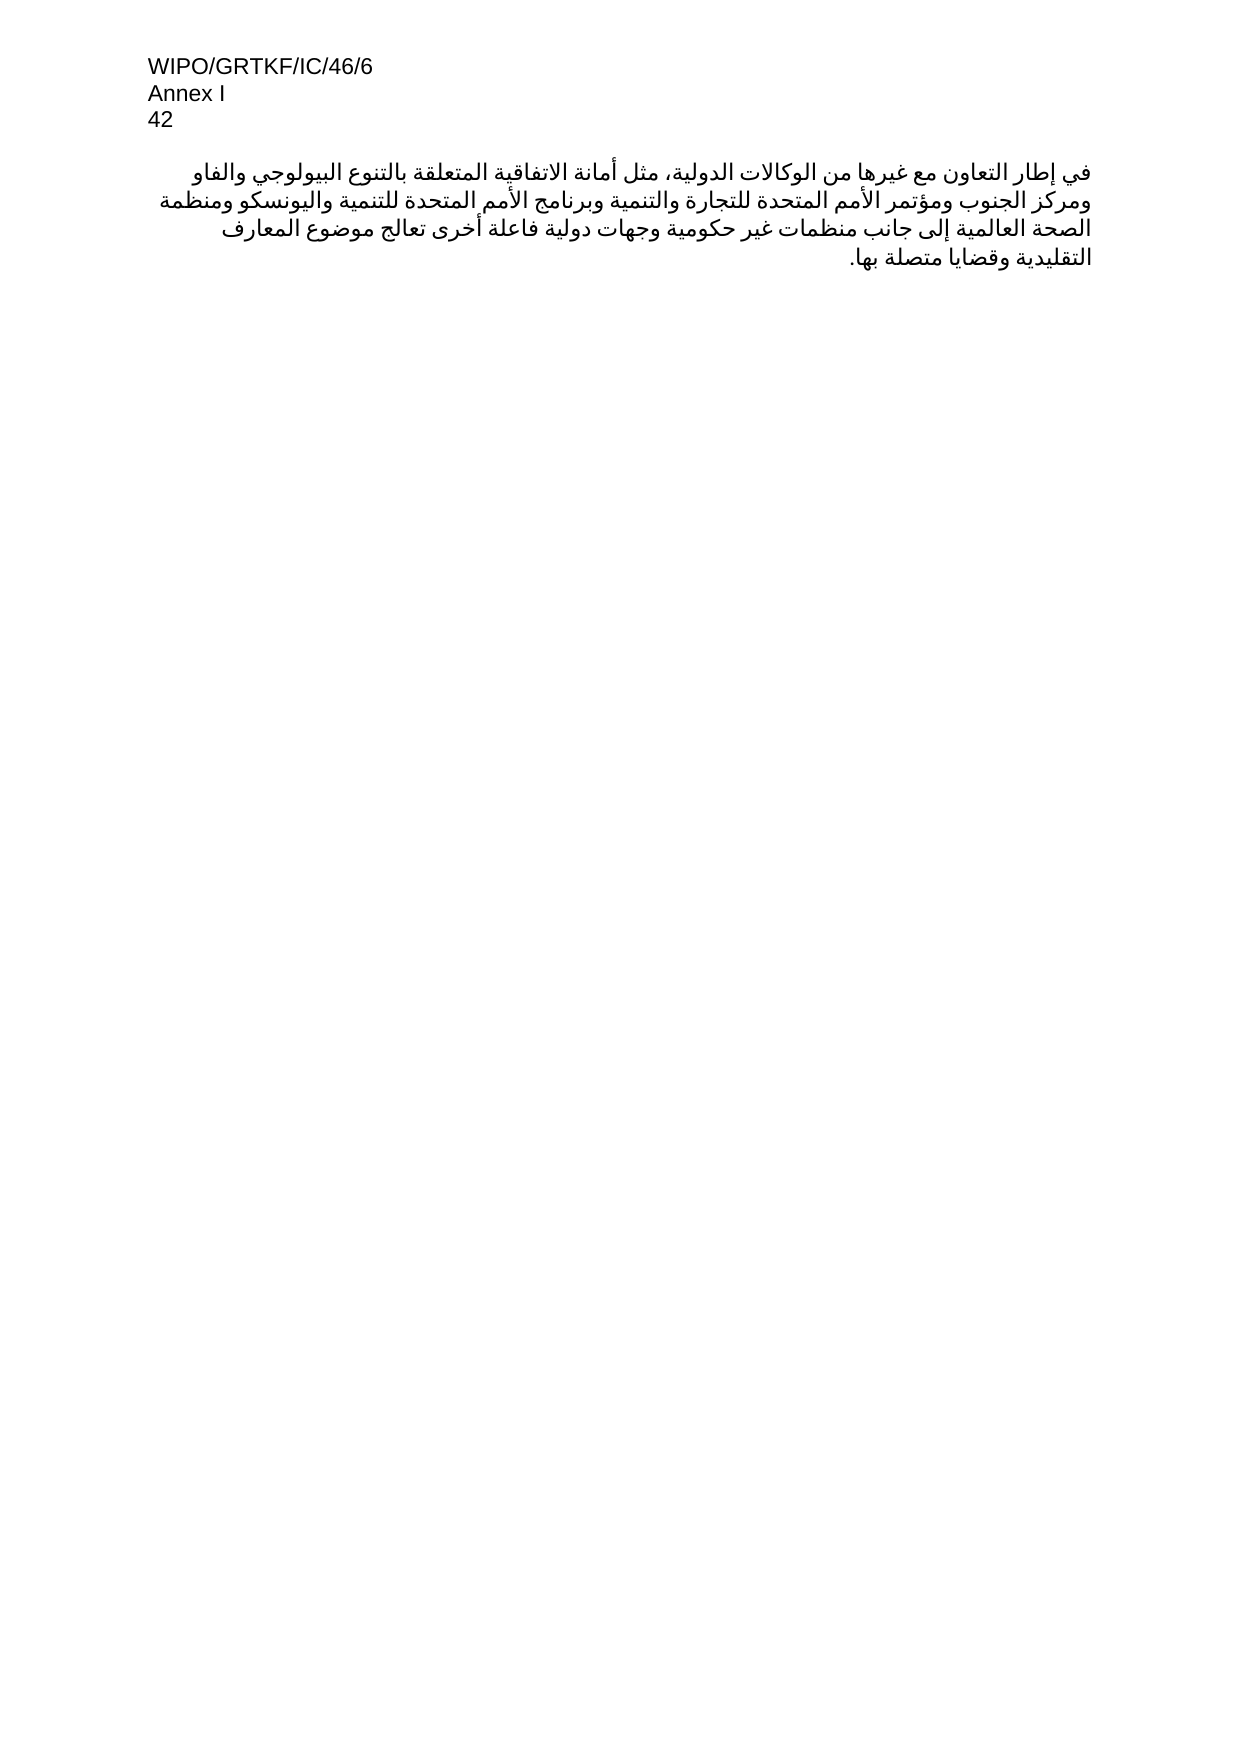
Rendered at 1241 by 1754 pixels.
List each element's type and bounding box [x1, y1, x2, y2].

list [148, 158, 1092, 271]
